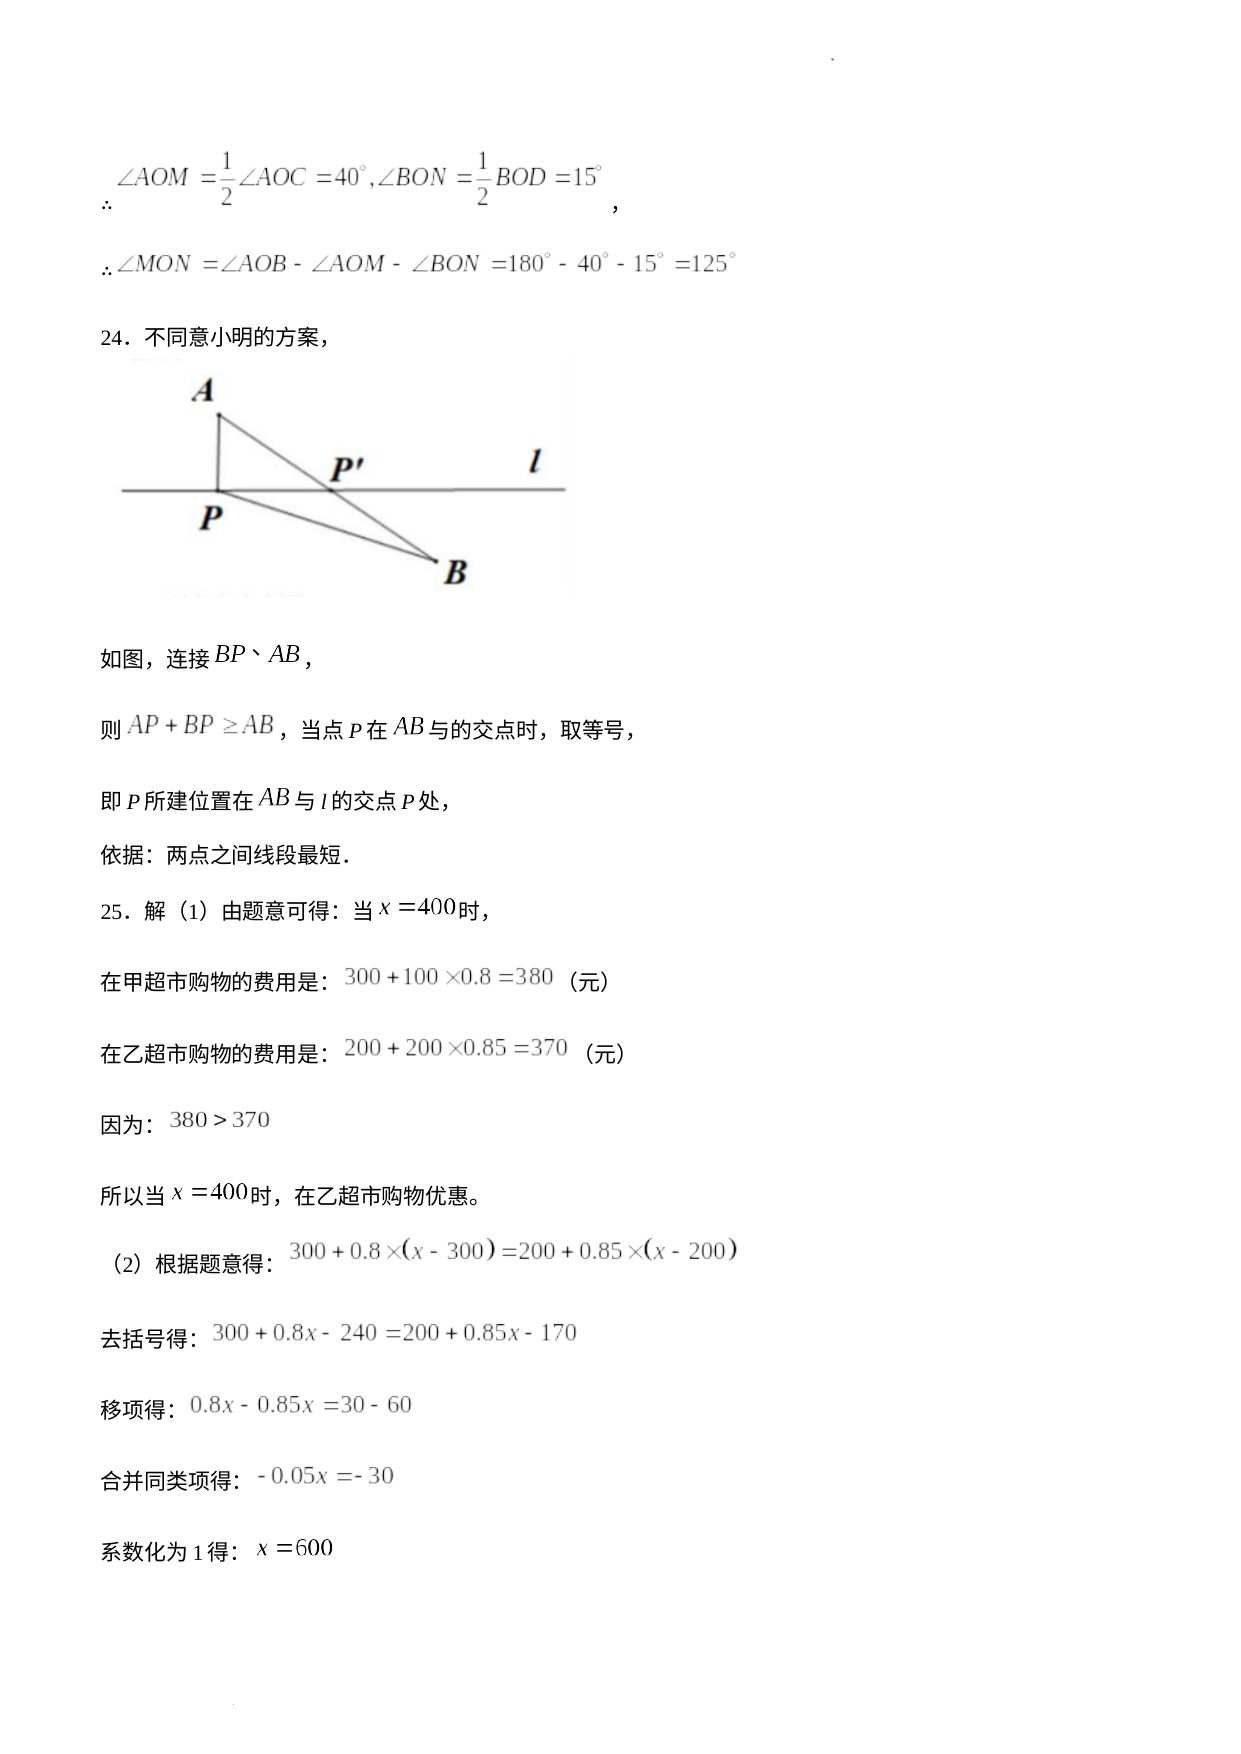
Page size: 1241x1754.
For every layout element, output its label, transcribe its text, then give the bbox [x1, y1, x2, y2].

text 去括号得： [100, 1303, 1140, 1368]
text ∴ [100, 249, 1140, 314]
text ∴， [100, 146, 1140, 243]
text 24．不同意小明的方案， [100, 319, 1140, 352]
text 因为： [100, 1090, 1140, 1155]
text 如图，连接， [100, 623, 1140, 688]
picture [100, 358, 575, 597]
text （2）根据题意得： [100, 1232, 1140, 1297]
text 即P所建位置在与l的交点P处， [100, 766, 1140, 831]
text 在乙超市购物的费用是：（元） [100, 1018, 1140, 1083]
text 移项得： [100, 1375, 1140, 1440]
text 系数化为1得： [100, 1517, 1140, 1582]
text 合并同类项得： [100, 1446, 1140, 1511]
text 25．解（1）由题意可得：当时， [100, 876, 1140, 941]
text 则，当点P在与的交点时，取等号， [100, 695, 1140, 760]
text 在甲超市购物的费用是：（元） [100, 947, 1140, 1012]
text 依据：两点之间线段最短． [100, 837, 1140, 870]
text 所以当时，在乙超市购物优惠。 [100, 1161, 1140, 1226]
